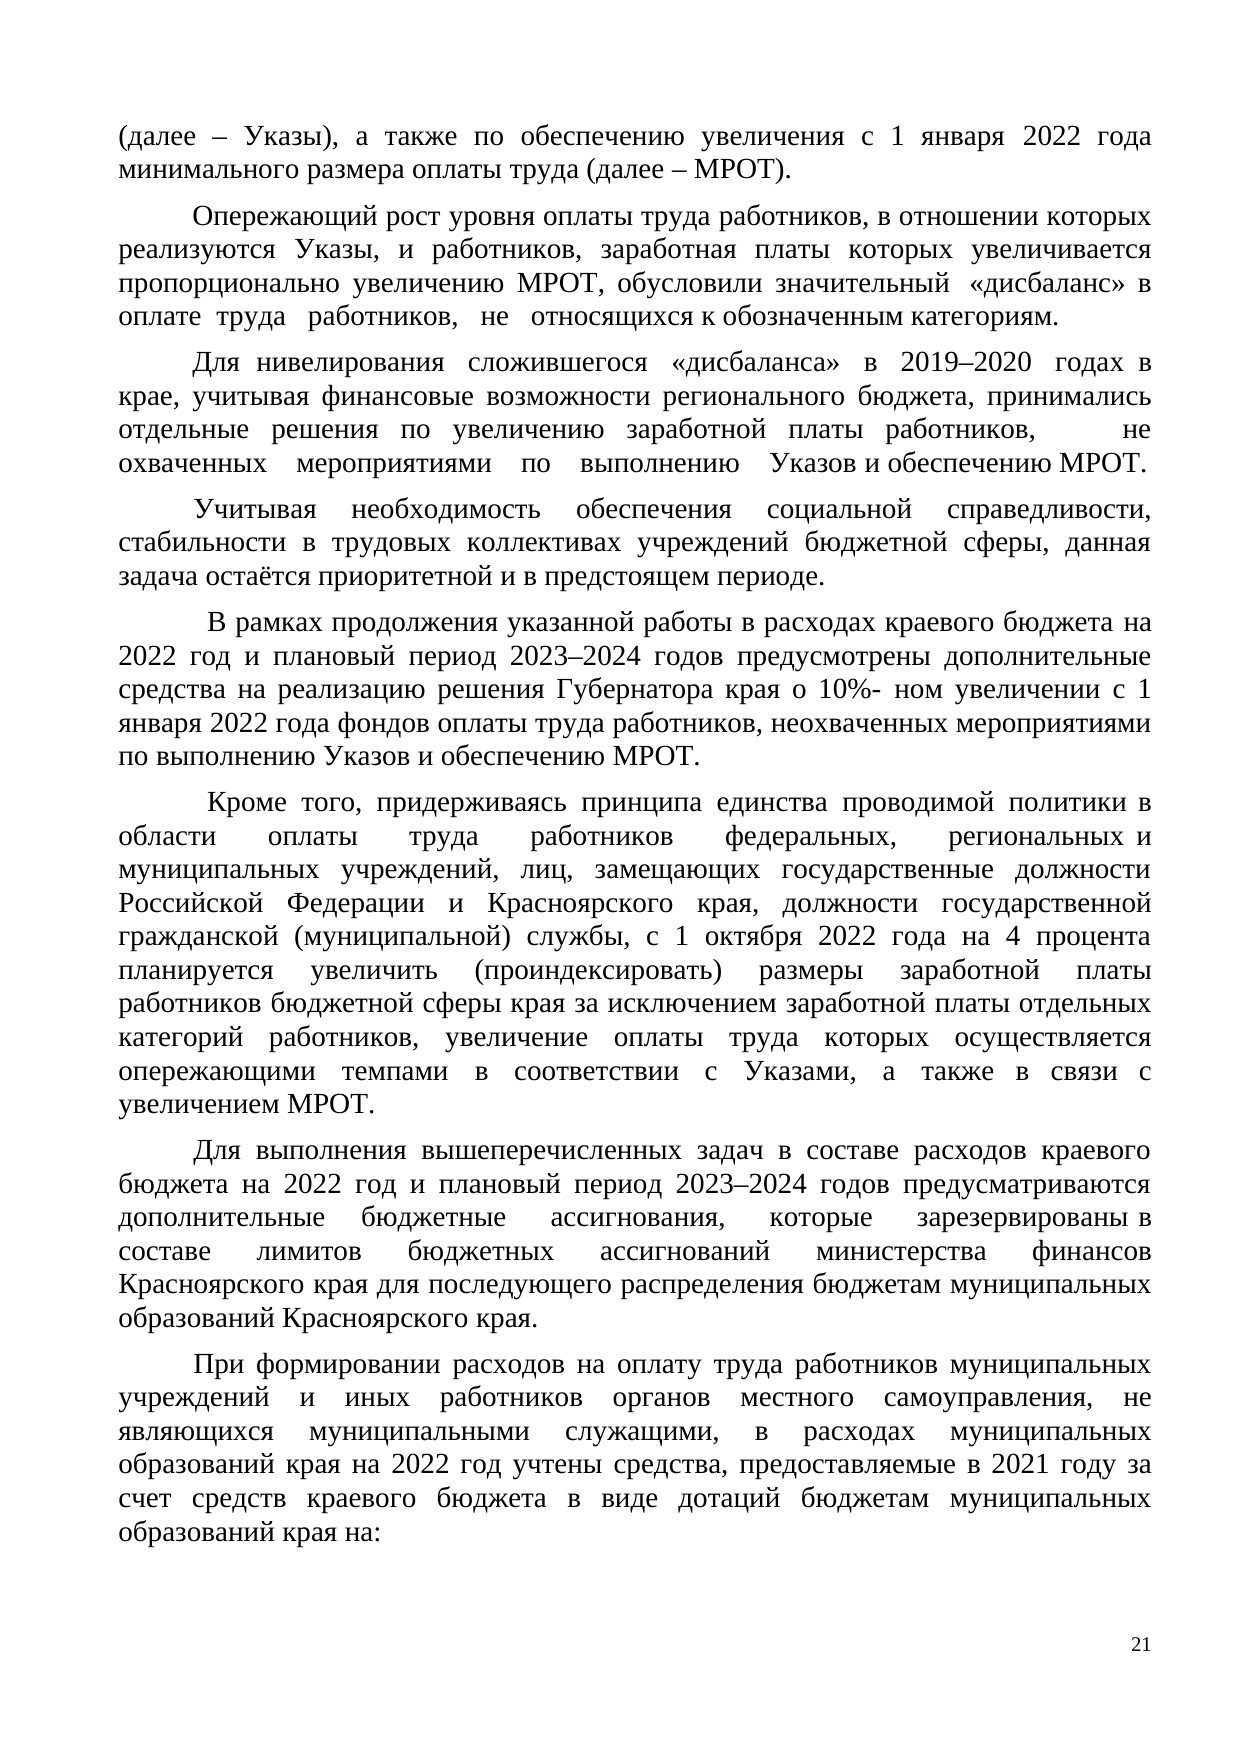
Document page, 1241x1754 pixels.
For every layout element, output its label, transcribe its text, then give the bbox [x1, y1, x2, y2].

text Для выполнения вышеперечисленных задач в составе расходов краевого бюджета на 2022 год и плановый период 2023–2024 годов предусматриваются дополнительные бюджетные ассигнования, которые зарезервированы в составе лимитов бюджетных ассигнований министерства финансов Красноярского края для последующего распределения бюджетам муниципальных образований Красноярского края. [118, 1132, 1152, 1333]
text В рамках продолжения указанной работы в расходах краевого бюджета на 2022 год и плановый период 2023–2024 годов предусмотрены дополнительные средства на реализацию решения Губернатора края о 10%- ном увеличении с 1 января 2022 года фондов оплаты труда работников, неохваченных мероприятиями по выполнению Указов и обеспечению МРОТ. [118, 604, 1152, 772]
text Учитывая необходимость обеспечения социальной справедливости, стабильности в трудовых коллективах учреждений бюджетной сферы, данная задача остаётся приоритетной и в предстоящем периоде. [118, 491, 1152, 592]
text Для нивелирования сложившегося «дисбаланса» в 2019–2020 годах в крае, учитывая финансовые возможности регионального бюджета, принимались отдельные решения по увеличению заработной платы работников, не охваченных мероприятиями по выполнению Указов и обеспечению МРОТ. [118, 344, 1152, 478]
text При формировании расходов на оплату труда работников муниципальных учреждений и иных работников органов местного самоуправления, не являющихся муниципальными служащими, в расходах муниципальных образований края на 2022 год учтены средства, предоставляемые в 2021 году за счет средств краевого бюджета в виде дотаций бюджетам муниципальных образований края на: [118, 1346, 1152, 1547]
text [118, 118, 1152, 185]
text Опережающий рост уровня оплаты труда работников, в отношении которых реализуются Указы, и работников, заработная платы которых увеличивается пропорционально увеличению МРОТ, обусловили значительный «дисбаланс» в оплате труда работников, не относящихся к обозначенным категориям. [118, 198, 1152, 332]
text Кроме того, придерживаясь принципа единства проводимой политики в области оплаты труда работников федеральных, региональных и муниципальных учреждений, лиц, замещающих государственные должности Российской Федерации и Красноярского края, должности государственной гражданской (муниципальной) службы, с 1 октября 2022 года на 4 процента планируется увеличить (проиндексировать) размеры заработной платы работников бюджетной сферы края за исключением заработной платы отдельных категорий работников, увеличение оплаты труда которых осуществляется опережающими темпами в соответствии с Указами, а также в связи с увеличением МРОТ. [118, 784, 1152, 1120]
